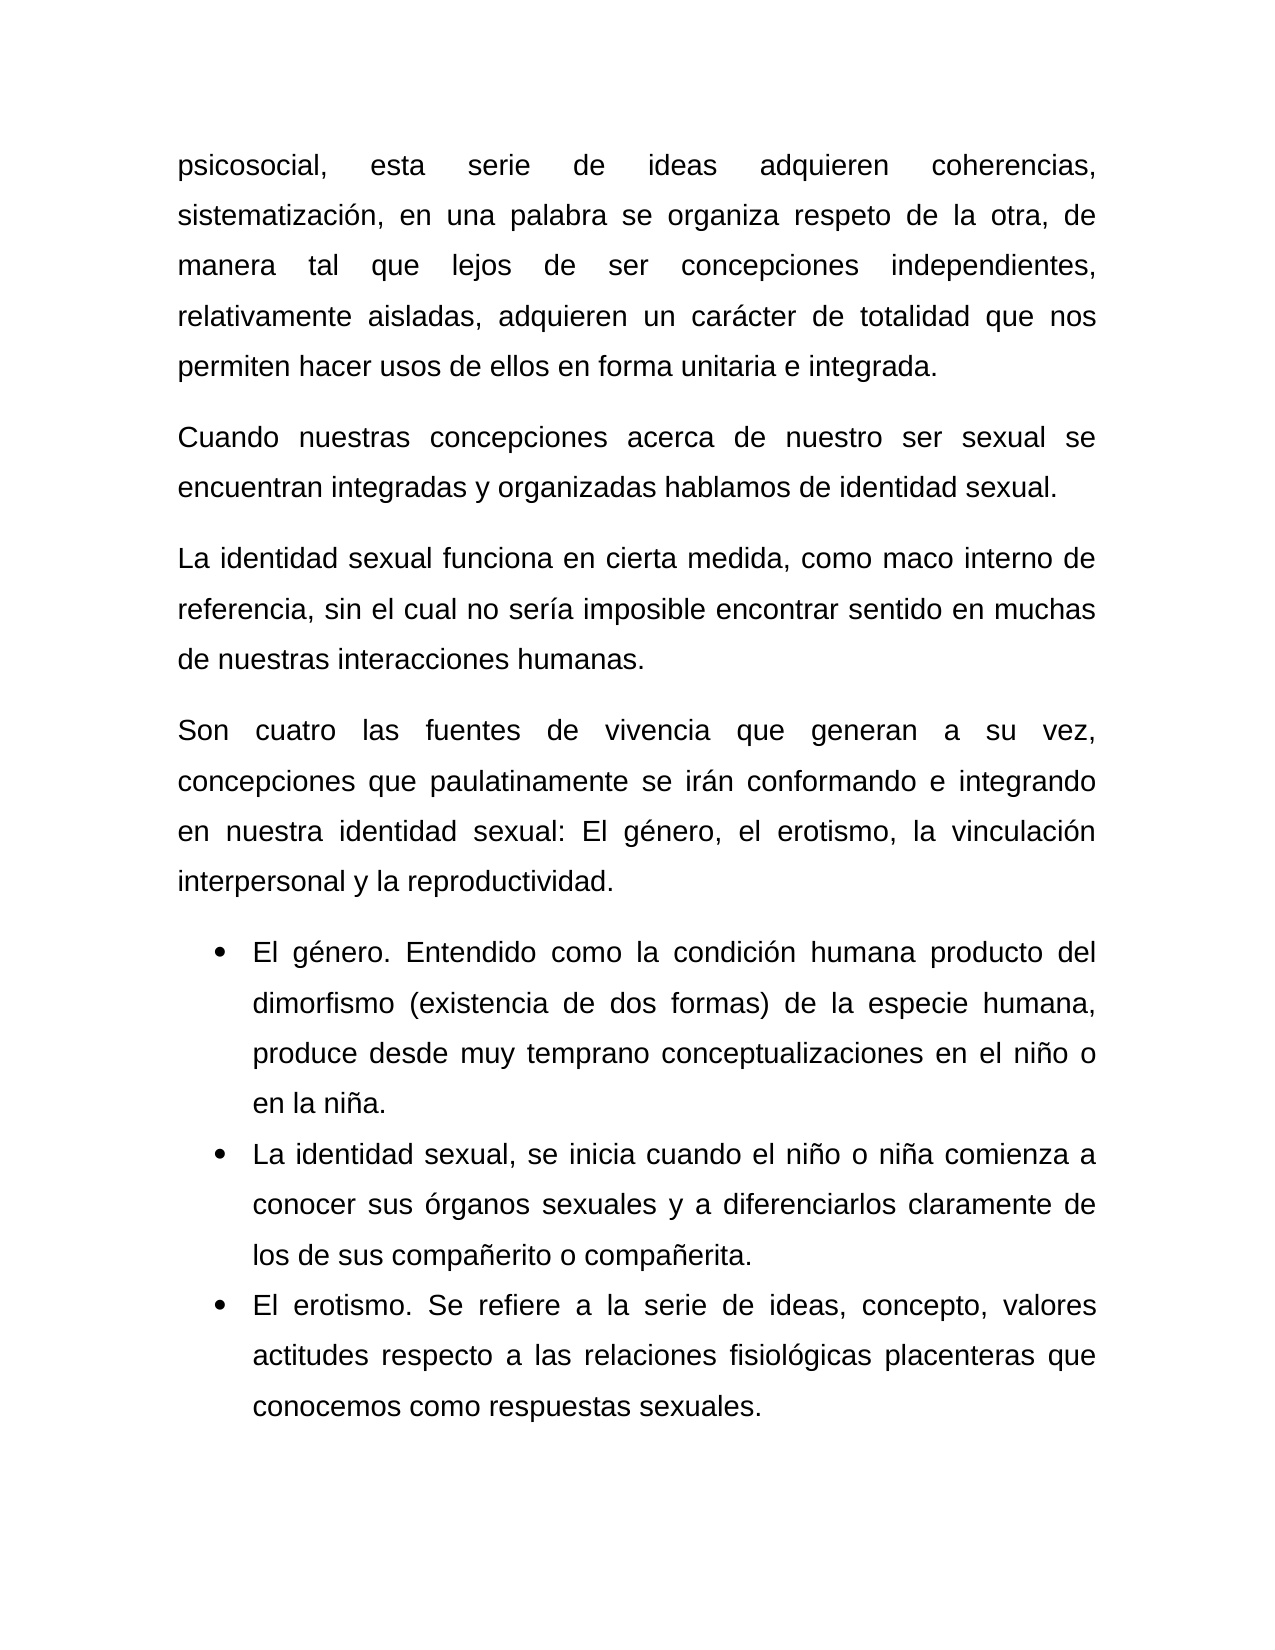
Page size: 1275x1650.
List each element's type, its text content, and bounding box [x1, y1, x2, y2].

list La identidad sexual, se inicia cuando el niño o niña comienza a conocer sus órganos sexuales y a diferenciarlos claramente de los de sus compañerito o compañerita. [215, 1137, 1098, 1271]
text La identidad sexual funciona en cierta medida, como maco interno de referencia, sin el cual no sería imposible encontrar sentido en muchas de nuestras interacciones humanas. [177, 541, 1098, 676]
text Son cuatro las fuentes de vivencia que generan a su vez, concepciones que paulatinamente se irán conformando e integrando en nuestra identidad sexual: El género, el erotismo, la vinculación interpersonal y la reproductividad. [177, 713, 1098, 898]
text Cuando nuestras concepciones acerca de nuestro ser sexual se encuentran integradas y organizadas hablamos de identidad sexual. [177, 420, 1098, 504]
list El género. Entendido como la condición humana producto del dimorfismo (existencia de dos formas) de la especie humana, produce desde muy temprano conceptualizaciones en el niño o en la niña. [215, 935, 1098, 1120]
list El erotismo. Se refiere a la serie de ideas, concepto, valores actitudes respecto a las relaciones fisiológicas placenteras que conocemos como respuestas sexuales. [215, 1288, 1098, 1422]
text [177, 148, 1098, 382]
